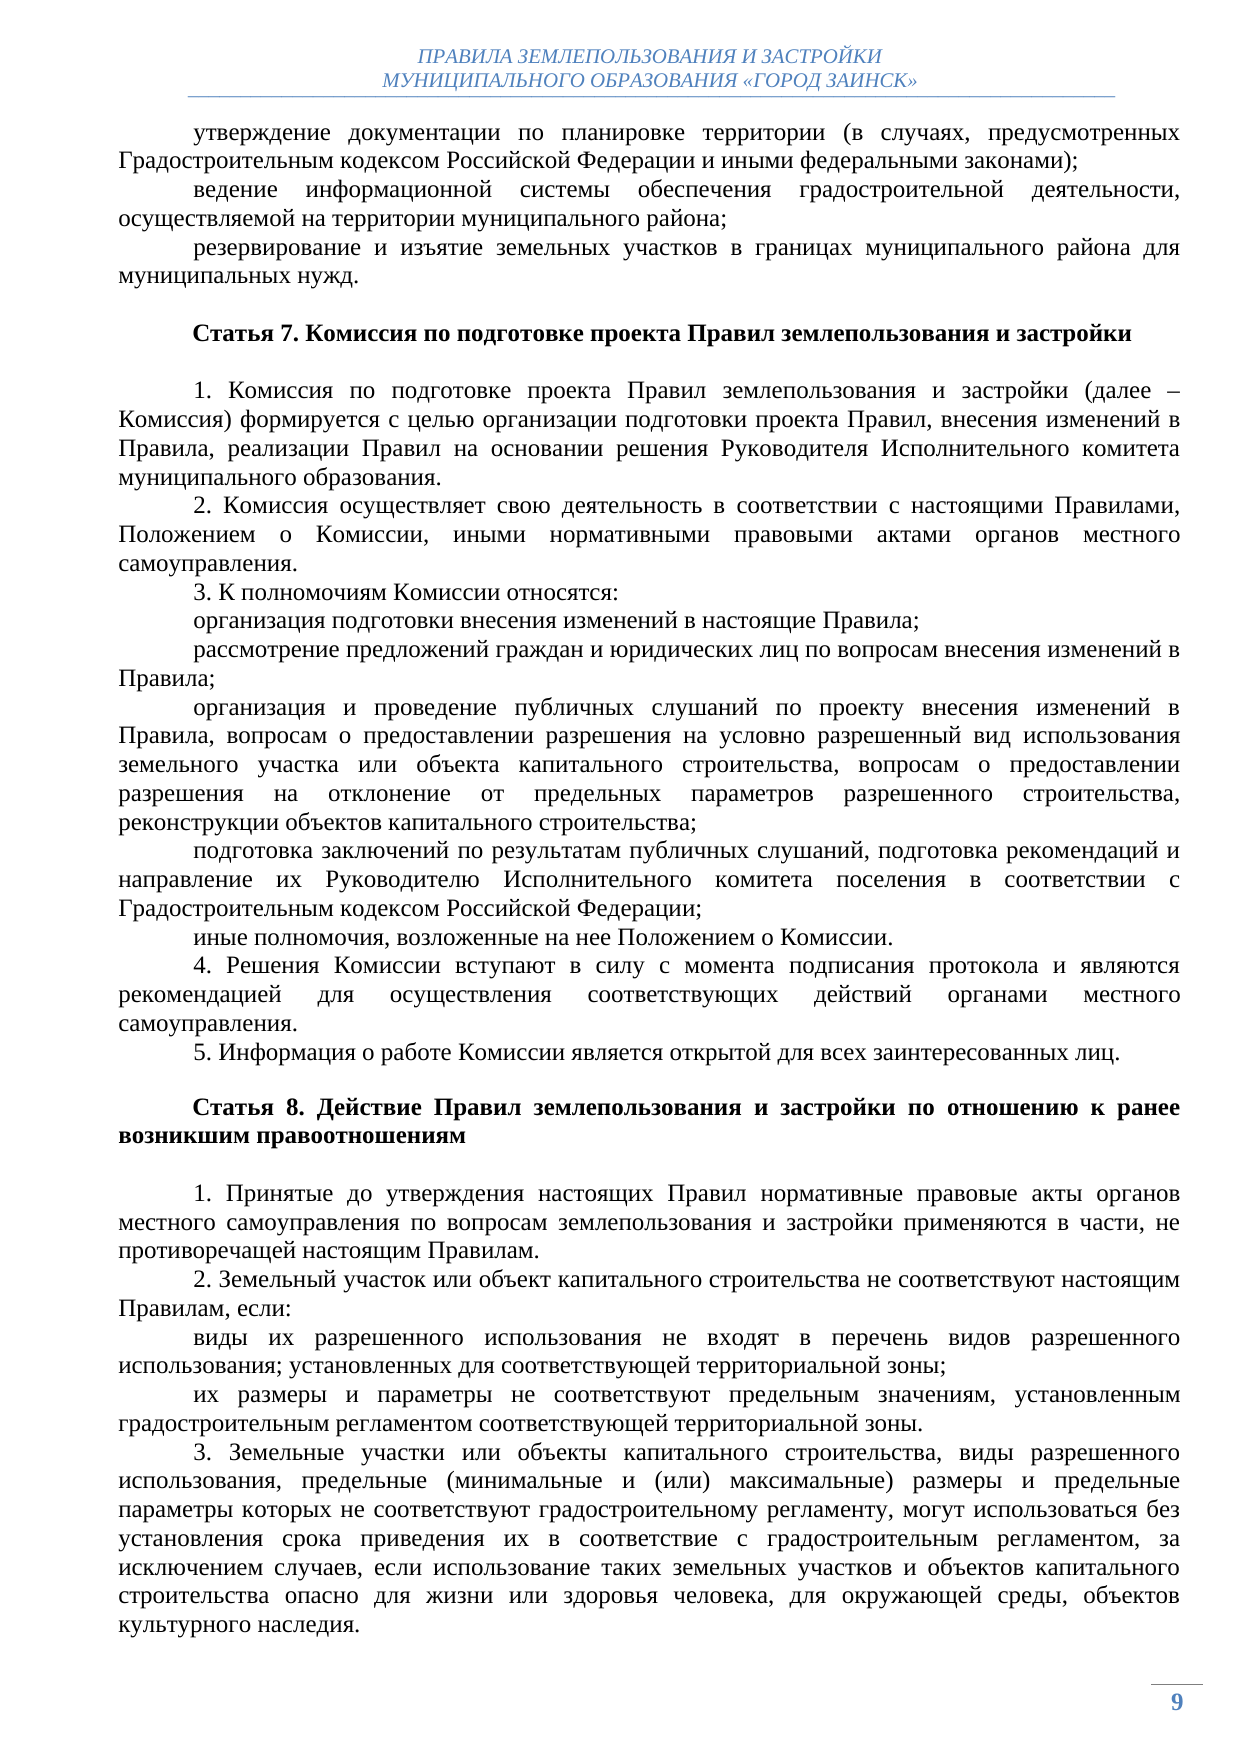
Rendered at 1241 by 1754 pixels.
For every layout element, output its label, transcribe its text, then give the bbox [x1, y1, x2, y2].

text организация подготовки внесения изменений в настоящие Правила; [118, 605, 1181, 634]
text резервирование и изъятие земельных участков в границах муниципального района для муниципальных нужд. [118, 232, 1181, 289]
text 3. Земельные участки или объекты капитального строительства, виды разрешенного использования, предельные (минимальные и (или) максимальные) размеры и предельные параметры которых не соответствуют градостроительному регламенту, могут использоваться без установления срока приведения их в соответствие с градостроительным регламентом, за исключением случаев, если использование таких земельных участков и объектов капитального строительства опасно для жизни или здоровья человека, для окружающей среды, объектов культурного наследия. [118, 1437, 1181, 1638]
text 3. К полномочиям Комиссии относятся: [118, 577, 1181, 605]
text организация и проведение публичных слушаний по проекту внесения изменений в Правила, вопросам о предоставлении разрешения на условно разрешенный вид использования земельного участка или объекта капитального строительства, вопросам о предоставлении разрешения на отклонение от предельных параметров разрешенного строительства, реконструкции объектов капитального строительства; [118, 692, 1181, 835]
text подготовка заключений по результатам публичных слушаний, подготовка рекомендаций и направление их Руководителю Исполнительного комитета поселения в соответствии с Градостроительным кодексом Российской Федерации; [118, 835, 1181, 922]
text 1. Принятые до утверждения настоящих Правил нормативные правовые акты органов местного самоуправления по вопросам землепользования и застройки применяются в части, не противоречащей настоящим Правилам. [118, 1178, 1181, 1264]
text виды их разрешенного использования не входят в перечень видов разрешенного использования; установленных для соответствующей территориальной зоны; [118, 1322, 1181, 1379]
text 2. Комиссия осуществляет свою деятельность в соответствии с настоящими Правилами, Положением о Комиссии, иными нормативными правовыми актами органов местного самоуправления. [118, 490, 1181, 577]
text иные полномочия, возложенные на нее Положением о Комиссии. [118, 922, 1181, 950]
text рассмотрение предложений граждан и юридических лиц по вопросам внесения изменений в Правила; [118, 634, 1181, 692]
text Статья 7. Комиссия по подготовке проекта Правил землепользования и застройки [118, 318, 1181, 347]
text Статья 8. Действие Правил землепользования и застройки по отношению к ранее возникшим правоотношениям [118, 1092, 1181, 1149]
text 4. Решения Комиссии вступают в силу с момента подписания протокола и являются рекомендацией для осуществления соответствующих действий органами местного самоуправления. [118, 950, 1181, 1037]
text утверждение документации по планировке территории (в случаях, предусмотренных Градостроительным кодексом Российской Федерации и иными федеральными законами); [118, 117, 1181, 174]
text 1. Комиссия по подготовке проекта Правил землепользования и застройки (далее – Комиссия) формируется с целью организации подготовки проекта Правил, внесения изменений в Правила, реализации Правил на основании решения Руководителя Исполнительного комитета муниципального образования. [118, 375, 1181, 490]
text их размеры и параметры не соответствуют предельным значениям, установленным градостроительным регламентом соответствующей территориальной зоны. [118, 1379, 1181, 1437]
text ведение информационной системы обеспечения градостроительной деятельности, осуществляемой на территории муниципального района; [118, 174, 1181, 232]
text 2. Земельный участок или объект капитального строительства не соответствуют настоящим Правилам, если: [118, 1264, 1181, 1322]
text 5. Информация о работе Комиссии является открытой для всех заинтересованных лиц. [118, 1037, 1181, 1065]
